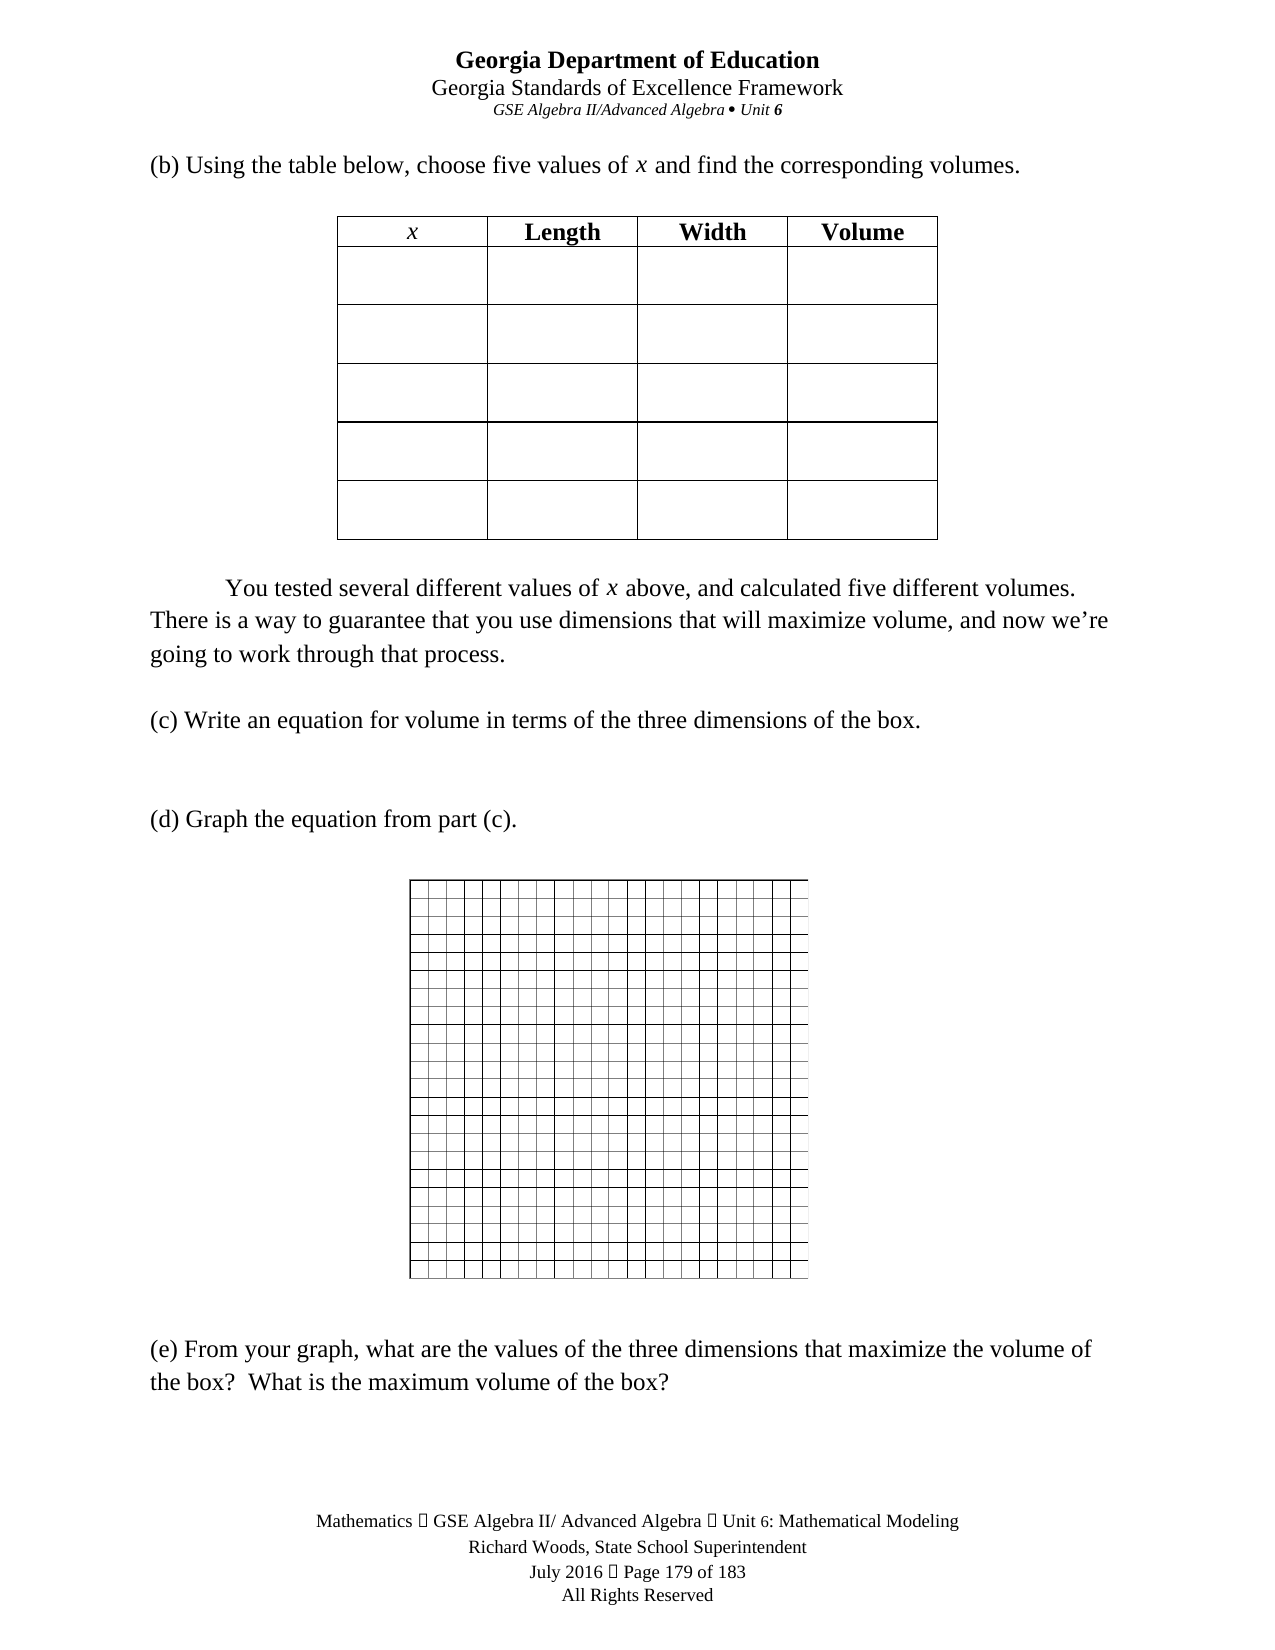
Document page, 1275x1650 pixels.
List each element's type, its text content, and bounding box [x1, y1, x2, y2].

text (b) Using the table below, choose five values of and find the corresponding volumes. [150, 150, 1125, 179]
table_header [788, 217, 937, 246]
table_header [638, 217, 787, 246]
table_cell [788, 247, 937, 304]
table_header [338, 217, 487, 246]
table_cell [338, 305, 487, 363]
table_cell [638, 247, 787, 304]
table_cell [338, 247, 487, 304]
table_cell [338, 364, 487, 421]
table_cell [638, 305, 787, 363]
text (e) From your graph, what are the values of the three dimensions that maximize the volume of the box? What is the maximum volume of the box? [150, 1334, 1125, 1395]
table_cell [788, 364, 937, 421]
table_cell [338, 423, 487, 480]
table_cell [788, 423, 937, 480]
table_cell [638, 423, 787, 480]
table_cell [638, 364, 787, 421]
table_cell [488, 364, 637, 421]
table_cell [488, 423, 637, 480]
text (d) Graph the equation from part (c). [150, 804, 1125, 832]
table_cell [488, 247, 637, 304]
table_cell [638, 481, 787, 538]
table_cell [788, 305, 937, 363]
text You tested several different values of above, and calculated five different volumes. There is a way to guarantee that you use dimensions that will maximize volume, and now we’re going to work through that process. [150, 573, 1125, 667]
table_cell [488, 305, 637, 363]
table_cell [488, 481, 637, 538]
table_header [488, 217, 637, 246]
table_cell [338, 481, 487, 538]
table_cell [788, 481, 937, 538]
picture [409, 879, 809, 1279]
text (c) Write an equation for volume in terms of the three dimensions of the box. [150, 705, 1125, 733]
